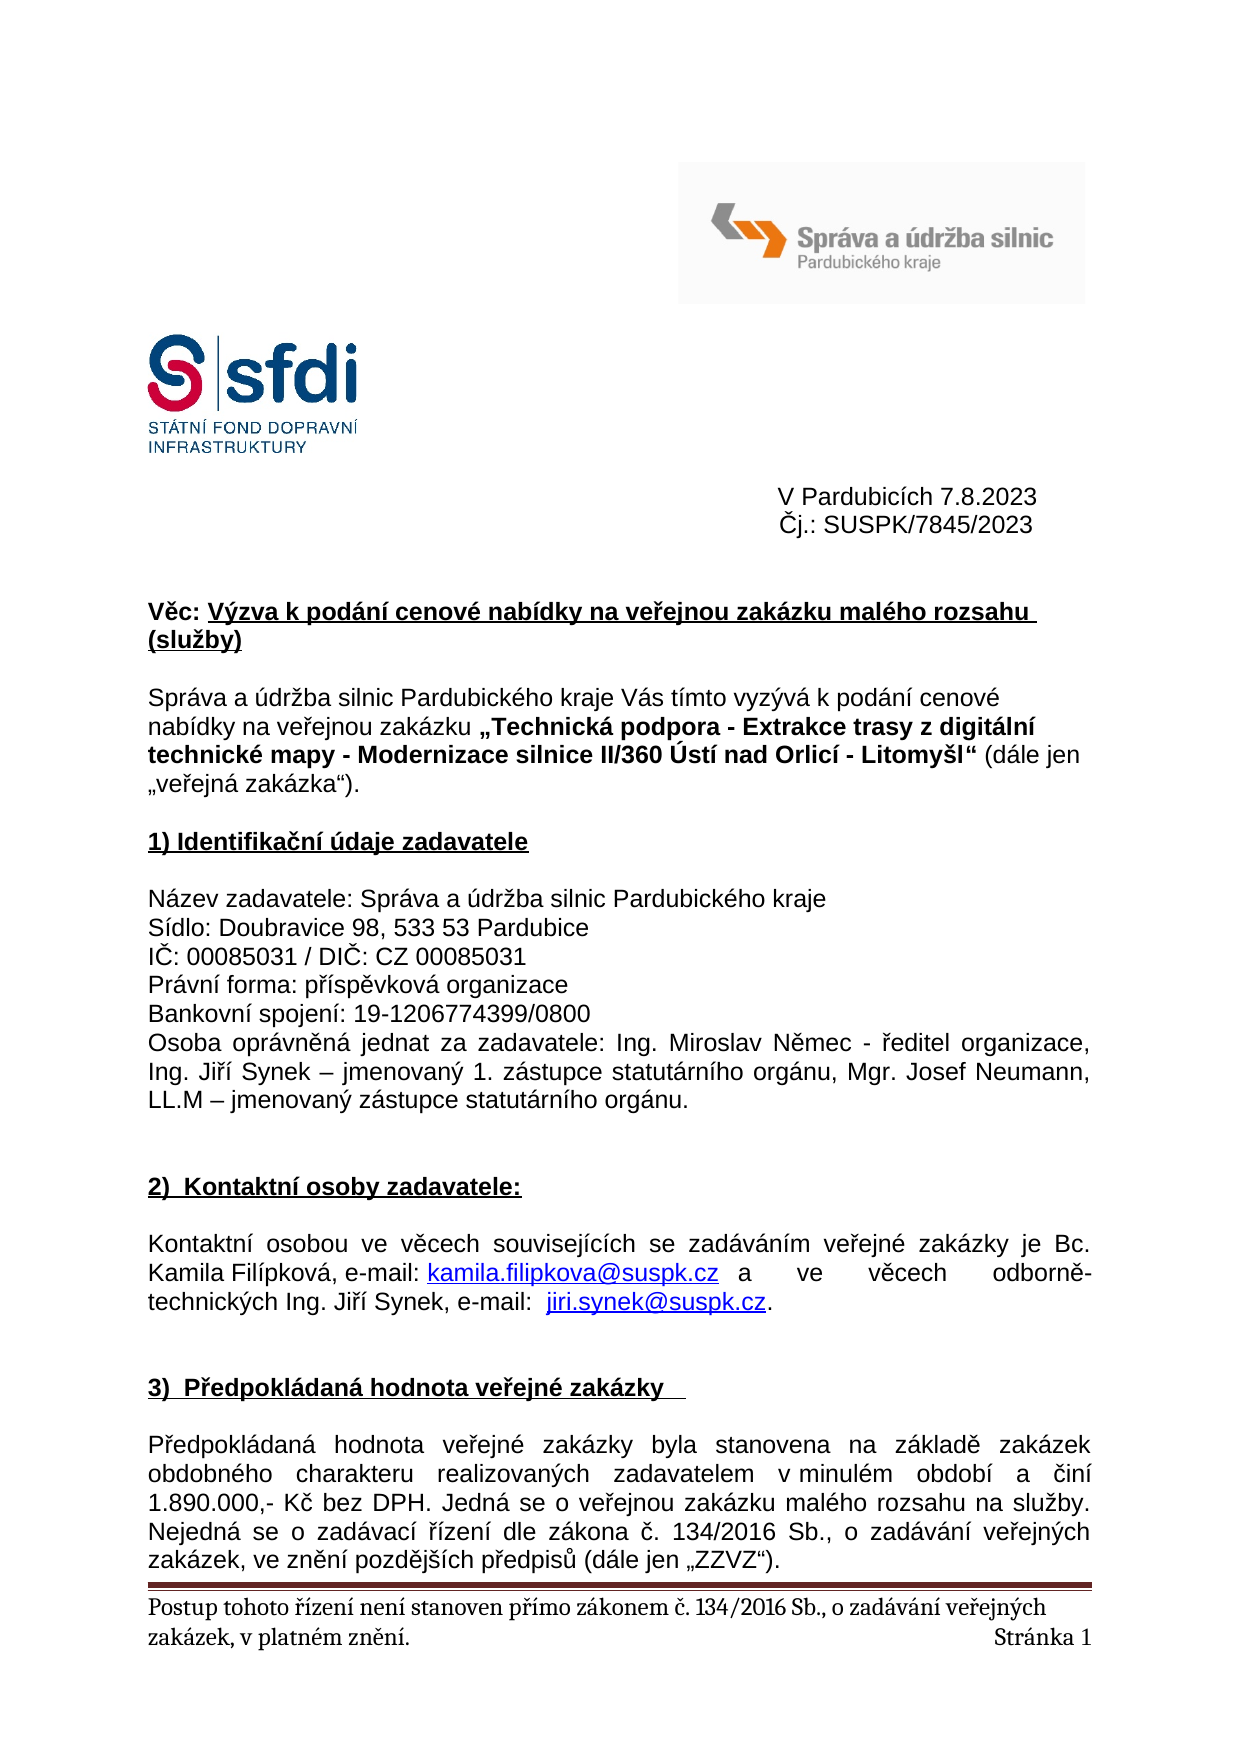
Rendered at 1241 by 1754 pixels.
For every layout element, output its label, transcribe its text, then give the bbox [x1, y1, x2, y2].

text 3) Předpokládaná hodnota veřejné zakázky [148, 1373, 1092, 1401]
text Předpokládaná hodnota veřejné zakázky byla stanovena na základě zakázek obdobného charakteru realizovaných zadavatelem v minulém období a činí 1.890.000,- Kč bez DPH. Jedná se o veřejnou zakázku malého rozsahu na služby. Nejedná se o zadávací řízení dle zákona č. 134/2016 Sb., o zadávání veřejných zakázek, ve znění pozdějších předpisů (dále jen „ZZVZ“). [148, 1430, 1092, 1574]
text Bankovní spojení: 19-1206774399/0800 [148, 999, 1092, 1028]
text 2) Kontaktní osoby zadavatele: [148, 1171, 1092, 1200]
text 1) Identifikační údaje zadavatele [148, 826, 1092, 855]
text Osoba oprávněná jednat za zadavatele: Ing. Miroslav Němec - ředitel organizace, Ing. Jiří Synek – jmenovaný 1. zástupce statutárního orgánu, Mgr. Josef Neumann, LL.M – jmenovaný zástupce statutárního orgánu. [148, 1028, 1092, 1114]
text V Pardubicích 7.8.2023 [148, 481, 1092, 510]
text Právní forma: příspěvková organizace [148, 970, 1092, 999]
list Kontaktní osobou ve věcech souvisejících se zadáváním veřejné zakázky je Bc. Kamila Filípková, e-mail: kamila.filipkova@suspk.cz a ve věcech odborně-technických Ing. Jiří Synek, e-mail: jiri.synek@suspk.cz. [148, 1229, 1092, 1315]
text Název zadavatele: Správa a údržba silnic Pardubického kraje [148, 884, 1092, 913]
text IČ: 00085031 / DIČ: CZ 00085031 [148, 941, 1092, 970]
text Sídlo: Doubravice 98, 533 53 Pardubice [148, 913, 1092, 941]
picture [147, 332, 358, 453]
text Správa a údržba silnic Pardubického kraje Vás tímto vyzývá k podání cenové nabídky na veřejnou zakázku „Technická podpora - Extrakce trasy z digitální technické mapy - Modernizace silnice II/360 Ústí nad Orlicí - Litomyšl“ (dále jen „veřejná zakázka“). [148, 683, 1092, 798]
text Čj.: SUSPK/7845/2023 [148, 510, 1092, 539]
text Věc: Výzva k podání cenové nabídky na veřejnou zakázku malého rozsahu (služby) [148, 596, 1092, 654]
picture [678, 162, 1086, 304]
